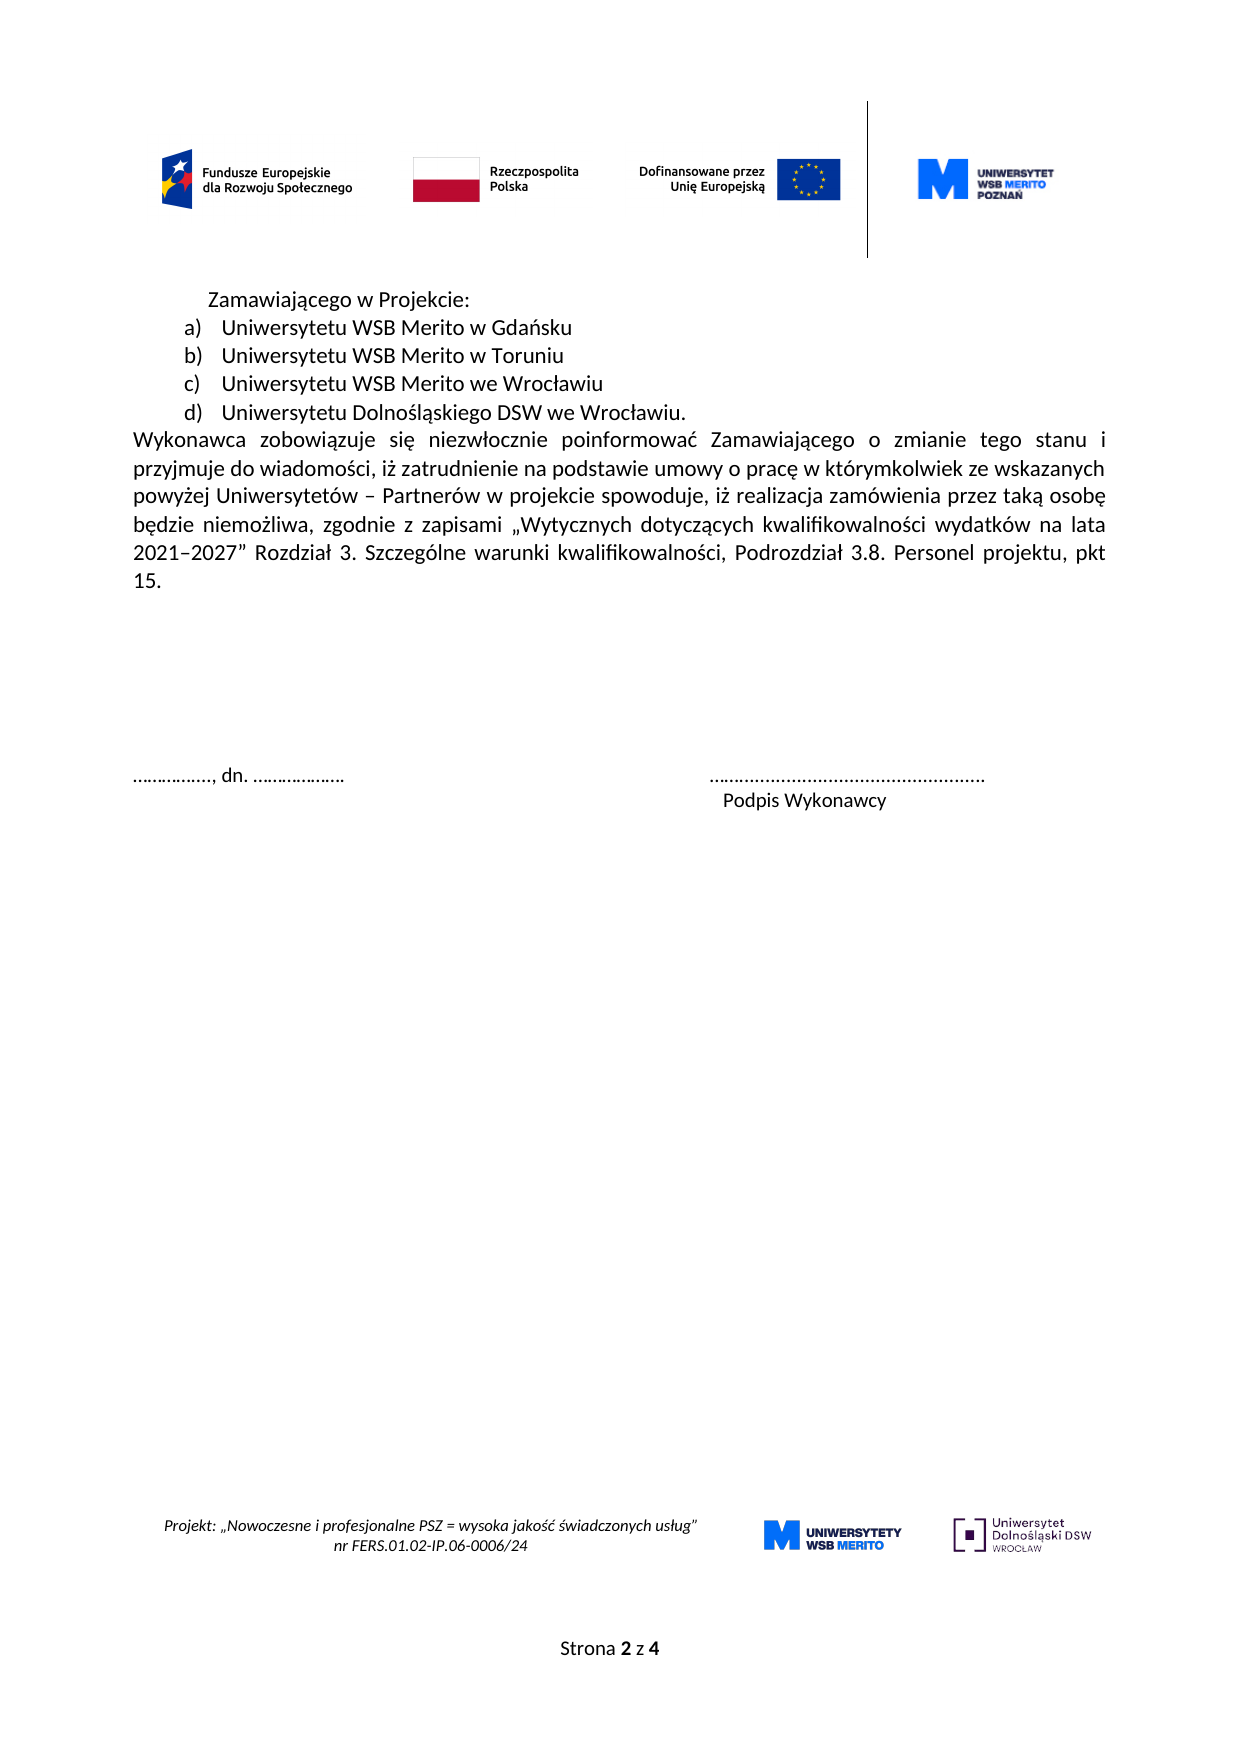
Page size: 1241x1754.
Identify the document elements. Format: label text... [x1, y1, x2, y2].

list Uniwersytetu WSB Merito w Gdańsku [184, 313, 1107, 342]
text Podpis Wykonawcy [723, 787, 1107, 813]
picture [907, 101, 1065, 258]
list Uniwersytetu WSB Merito w Toruniu [184, 342, 1107, 369]
picture [147, 134, 367, 224]
picture [625, 142, 857, 217]
picture [743, 1500, 923, 1571]
text …………...., dn. ………………. ……............................................... [133, 762, 1107, 787]
list Uniwersytetu WSB Merito we Wrocławiu [184, 369, 1107, 398]
picture [951, 1515, 1092, 1556]
list Uniwersytetu Dolnośląskiego DSW we Wrocławiu. [184, 398, 1107, 426]
text Wykonawca zobowiązuje się niezwłocznie poinformować Zamawiającego o zmianie tego stanu i przyjmuje do wiadomości, iż zatrudnienie na podstawie umowy o pracę w którymkolwiek ze wskazanych powyżej Uniwersytetów – Partnerów w projekcie spowoduje, iż realizacja zamówienia przez taką osobę będzie niemożliwa, zgodnie z zapisami „Wytycznych dotyczących kwalifikowalności wydatków na lata 2021–2027” Rozdział 3. Szczególne warunki kwalifikowalności, Podrozdział 3.8. Personel projektu, pkt 15. [133, 426, 1107, 594]
picture [398, 142, 593, 217]
